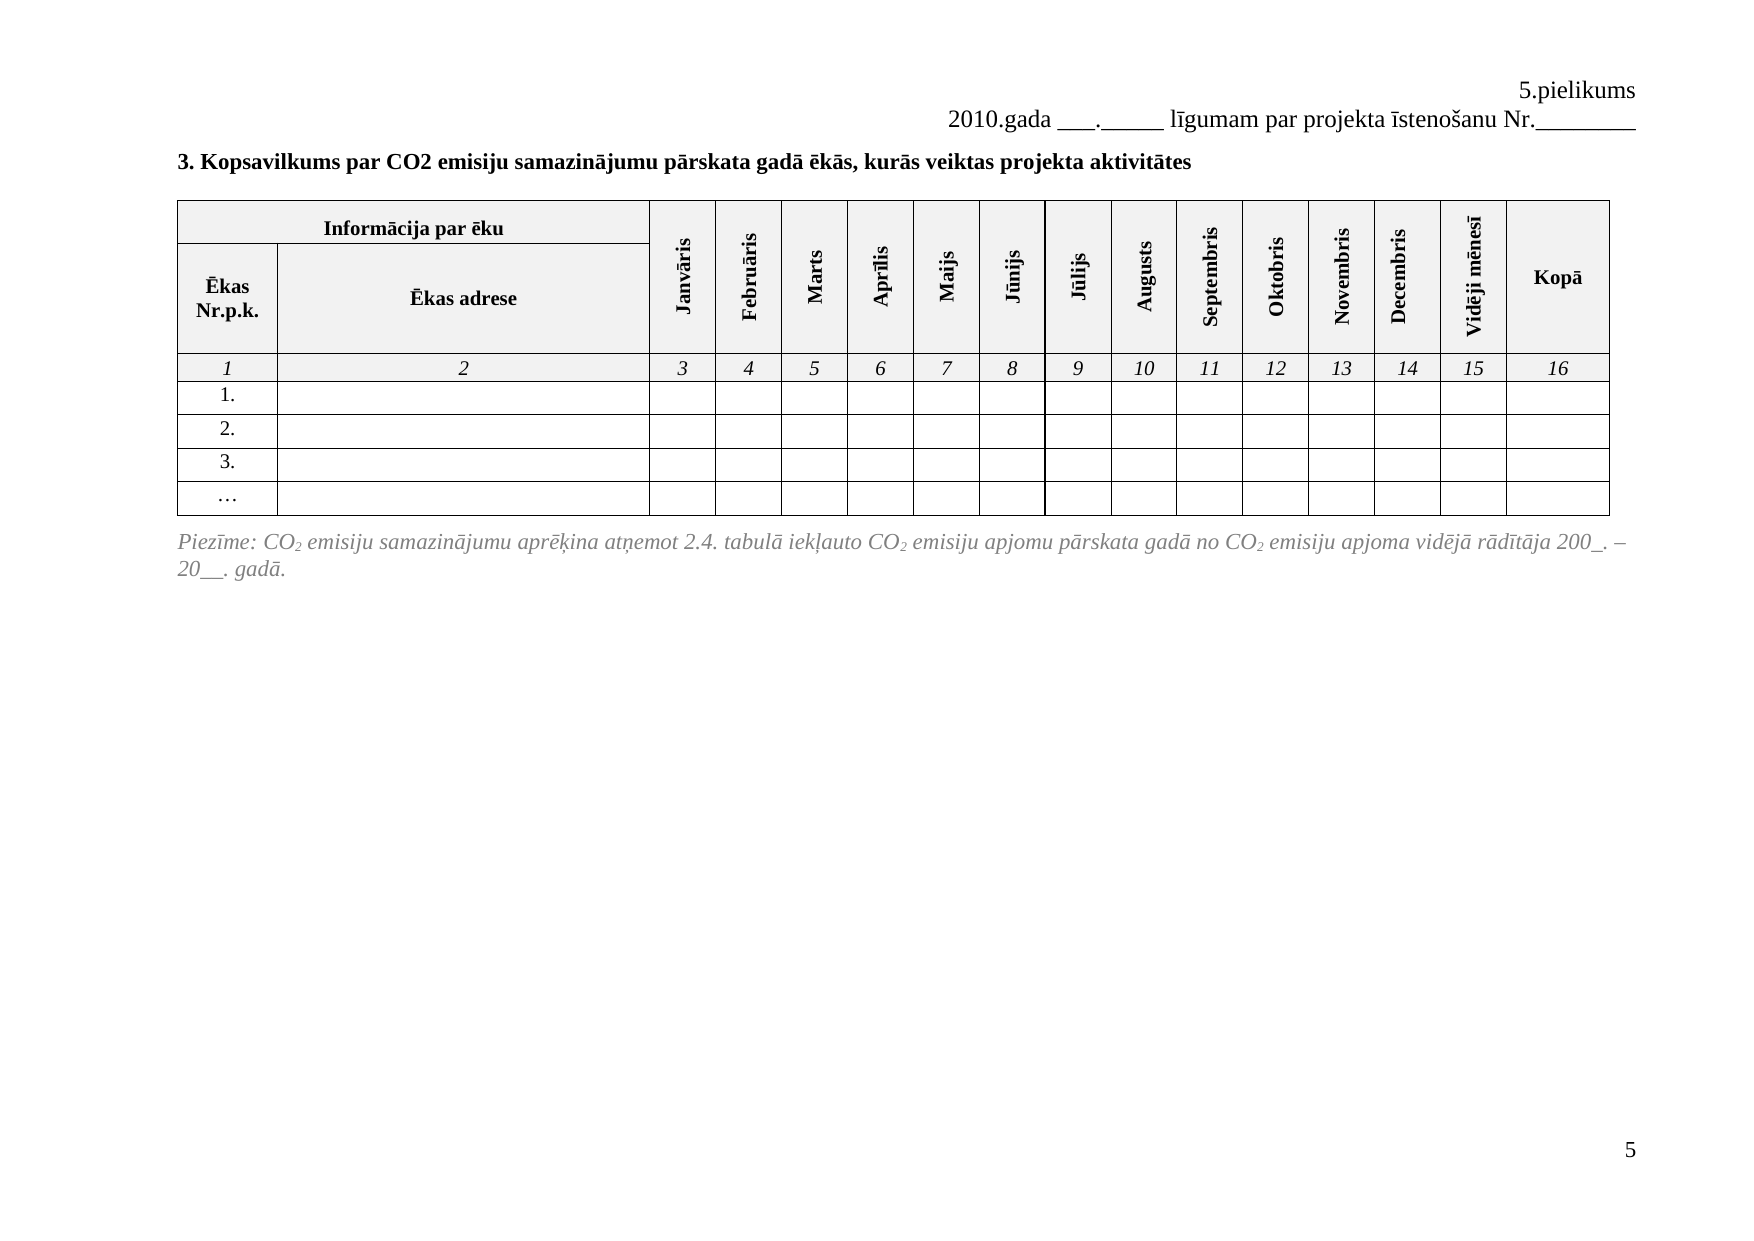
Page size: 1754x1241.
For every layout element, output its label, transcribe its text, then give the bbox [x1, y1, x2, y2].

table_cell [1375, 382, 1440, 414]
table_cell [782, 482, 847, 515]
table_cell [1112, 482, 1176, 515]
table_cell [980, 382, 1044, 414]
table_header Oktobris [1243, 201, 1308, 353]
table_cell [980, 415, 1044, 448]
table_cell [848, 382, 913, 414]
table_cell [716, 482, 781, 515]
table_cell [1112, 382, 1176, 414]
table_cell [1309, 382, 1374, 414]
table_cell [1177, 482, 1242, 515]
table_cell [1441, 482, 1506, 515]
table_header Jūnijs [980, 201, 1044, 353]
table_cell [1046, 382, 1111, 414]
table_cell [1112, 415, 1176, 448]
table_cell [1441, 382, 1506, 414]
table_cell [650, 415, 715, 448]
table_cell [1243, 449, 1308, 481]
table_cell 1 [178, 354, 277, 381]
table_cell [1177, 415, 1242, 448]
table_header Augusts [1112, 201, 1176, 353]
table_cell [1309, 449, 1374, 481]
table_cell 3. [178, 449, 277, 481]
table_cell 1. [178, 382, 277, 414]
table_cell [980, 482, 1044, 515]
table_cell 3 [650, 354, 715, 381]
table_cell [914, 382, 979, 414]
table_cell [1375, 449, 1440, 481]
table_cell … [178, 482, 277, 515]
table_cell 7 [914, 354, 979, 381]
table_cell 5 [782, 354, 847, 381]
table_cell [1375, 482, 1440, 515]
table_header Janvāris [650, 201, 715, 353]
table_cell [1375, 415, 1440, 448]
table_cell [848, 482, 913, 515]
table_cell [278, 482, 649, 515]
table_cell 16 [1507, 354, 1609, 381]
table_cell 14 [1375, 354, 1440, 381]
table_cell 8 [980, 354, 1044, 381]
table_cell [1177, 382, 1242, 414]
table_header Vidēji mēnesī [1441, 201, 1506, 353]
table_cell 2 [278, 354, 649, 381]
table_cell [278, 415, 649, 448]
table_cell 13 [1309, 354, 1374, 381]
table_cell 9 [1046, 354, 1111, 381]
table_cell 10 [1112, 354, 1176, 381]
table_cell [782, 382, 847, 414]
table_cell [1507, 382, 1609, 414]
table_header Septembris [1177, 201, 1242, 353]
table_cell [650, 482, 715, 515]
table_header Jūlijs [1046, 201, 1111, 353]
table_cell 2. [178, 415, 277, 448]
text 3. Kopsavilkums par CO2 emisiju samazinājumu pārskata gadā ēkās, kurās veiktas projekta aktivitātes [177, 148, 1636, 174]
table_header Decembris [1375, 201, 1440, 353]
table_cell [1243, 415, 1308, 448]
table_cell [716, 449, 781, 481]
table_cell [278, 449, 649, 481]
table_cell 6 [848, 354, 913, 381]
table_cell [848, 415, 913, 448]
table_cell [1441, 415, 1506, 448]
table_cell [782, 415, 847, 448]
table_cell [1507, 482, 1609, 515]
table_header Februāris [716, 201, 781, 353]
table_cell [1046, 415, 1111, 448]
table_cell [716, 382, 781, 414]
table_header Aprīlis [848, 201, 913, 353]
text Piezīme: CO2 emisiju samazinājumu aprēķina atņemot 2.4. tabulā iekļauto CO2 emisiju apjomu pārskata gadā no CO2 emisiju apjoma vidējā rādītāja 200_. – 20__. gadā. [177, 528, 1636, 581]
table_cell [1309, 482, 1374, 515]
table_cell [848, 449, 913, 481]
table_cell [1507, 415, 1609, 448]
table_cell [650, 449, 715, 481]
table_cell 11 [1177, 354, 1242, 381]
table_cell [1243, 482, 1308, 515]
table_cell [914, 482, 979, 515]
table_cell [782, 449, 847, 481]
table_cell [1046, 482, 1111, 515]
table_cell [914, 449, 979, 481]
table_cell [1112, 449, 1176, 481]
table_cell [278, 382, 649, 414]
table_cell [980, 449, 1044, 481]
table_cell [1177, 449, 1242, 481]
table_header Marts [782, 201, 847, 353]
table_cell [1309, 415, 1374, 448]
table_cell [914, 415, 979, 448]
table_cell 12 [1243, 354, 1308, 381]
table_header Informācija par ēku [178, 201, 649, 243]
table_cell Ēkas adrese [278, 244, 649, 353]
table_cell [716, 415, 781, 448]
table_cell [1441, 449, 1506, 481]
table_cell 4 [716, 354, 781, 381]
table_cell 15 [1441, 354, 1506, 381]
table_header Maijs [914, 201, 979, 353]
table_header Kopā [1507, 201, 1609, 353]
table_cell [1243, 382, 1308, 414]
table_cell [1507, 449, 1609, 481]
table_header Novembris [1309, 201, 1374, 353]
table_cell [650, 382, 715, 414]
table_cell Ēkas Nr.p.k. [178, 244, 277, 353]
table_cell [1046, 449, 1111, 481]
